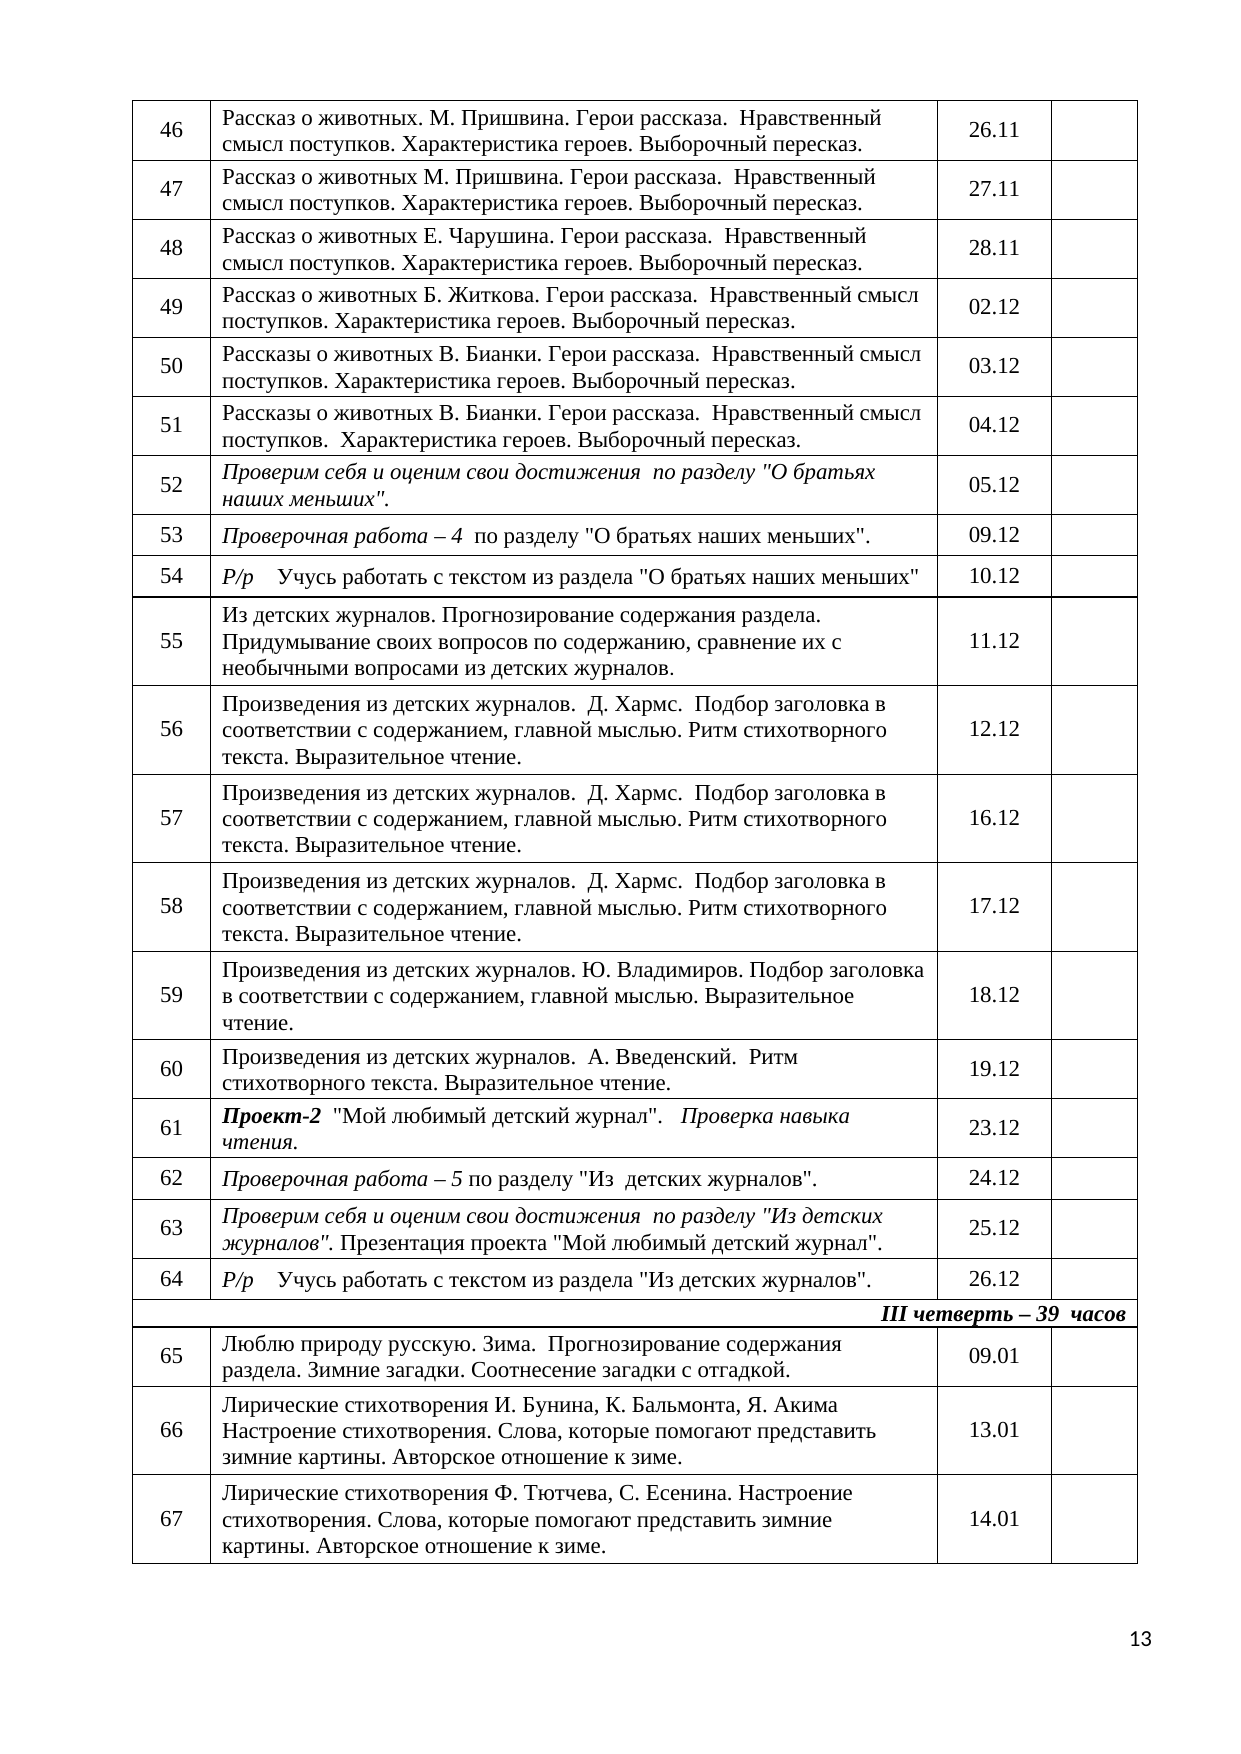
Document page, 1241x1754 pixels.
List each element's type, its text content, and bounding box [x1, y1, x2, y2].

table_cell Рассказ о животных. М. Пришвина. Герои рассказа. Нравственный смысл поступков. Характеристика героев. Выборочный пересказ. [211, 101, 937, 159]
table_cell Произведения из детских журналов. Д. Хармс. Подбор заголовка в соответствии с содержанием, главной мыслью. Ритм стихотворного текста. Выразительное чтение. [211, 686, 937, 773]
table_cell 28.11 [938, 220, 1051, 278]
table_cell 09.12 [938, 515, 1051, 555]
table_cell 26.11 [938, 101, 1051, 159]
table_cell 27.11 [938, 161, 1051, 218]
table_cell 48 [133, 220, 210, 278]
table_cell 67 [133, 1475, 210, 1563]
table_cell Проверочная работа – 4 по разделу "О братьях наших меньших". [211, 515, 937, 555]
table_cell Произведения из детских журналов. Д. Хармс. Подбор заголовка в соответствии с содержанием, главной мыслью. Ритм стихотворного текста. Выразительное чтение. [211, 775, 937, 862]
table_cell Рассказы о животных В. Бианки. Герои рассказа. Нравственный смысл поступков. Характеристика героев. Выборочный пересказ. [211, 338, 937, 396]
table_cell 14.01 [938, 1475, 1051, 1563]
table_cell 55 [133, 598, 210, 685]
table_cell Рассказ о животных Е. Чарушина. Герои рассказа. Нравственный смысл поступков. Характеристика героев. Выборочный пересказ. [211, 220, 937, 278]
table_cell [1052, 952, 1137, 1039]
table_cell 13.01 [938, 1387, 1051, 1474]
table_cell Проверим себя и оценим свои достижения по разделу "О братьях наших меньших". [211, 456, 937, 514]
table_cell [1052, 775, 1137, 862]
table_cell Рассказ о животных М. Пришвина. Герои рассказа. Нравственный смысл поступков. Характеристика героев. Выборочный пересказ. [211, 161, 937, 218]
table_cell [1052, 1475, 1137, 1563]
table_cell 66 [133, 1387, 210, 1474]
table_cell Р/р Учусь работать с текстом из раздела "О братьях наших меньших" [211, 556, 937, 596]
table_cell [1052, 338, 1137, 396]
table_cell Из детских журналов. Прогнозирование содержания раздела. Придумывание своих вопросов по содержанию, сравнение их с необычными вопросами из детских журналов. [211, 598, 937, 685]
table_cell Рассказ о животных Б. Житкова. Герои рассказа. Нравственный смысл поступков. Характеристика героев. Выборочный пересказ. [211, 279, 937, 337]
table_cell 61 [133, 1099, 210, 1157]
table_cell Произведения из детских журналов. А. Введенский. Ритм стихотворного текста. Выразительное чтение. [211, 1040, 937, 1098]
table_cell 56 [133, 686, 210, 773]
table_cell [1052, 1158, 1137, 1199]
table_cell [1052, 598, 1137, 685]
table_cell 18.12 [938, 952, 1051, 1039]
table_cell Р/р Учусь работать с текстом из раздела "Из детских журналов". [211, 1259, 937, 1299]
table_cell 16.12 [938, 775, 1051, 862]
table_cell 57 [133, 775, 210, 862]
table_cell [1052, 515, 1137, 555]
table_cell 52 [133, 456, 210, 514]
table_cell Лирические стихотворения И. Бунина, К. Бальмонта, Я. Акима Настроение стихотворения. Слова, которые помогают представить зимние картины. Авторское отношение к зиме. [211, 1387, 937, 1474]
table_cell 60 [133, 1040, 210, 1098]
table_cell 17.12 [938, 863, 1051, 951]
table_cell Произведения из детских журналов. Д. Хармс. Подбор заголовка в соответствии с содержанием, главной мыслью. Ритм стихотворного текста. Выразительное чтение. [211, 863, 937, 951]
table_cell 49 [133, 279, 210, 337]
table_cell 24.12 [938, 1158, 1051, 1199]
table_cell Проект-2 "Мой любимый детский журнал". Проверка навыка чтения. [211, 1099, 937, 1157]
table_cell [1052, 220, 1137, 278]
table_cell Проверочная работа – 5 по разделу "Из детских журналов". [211, 1158, 937, 1199]
table_cell [1052, 1040, 1137, 1098]
table_cell 26.12 [938, 1259, 1051, 1299]
table_cell 65 [133, 1328, 210, 1386]
table_cell 02.12 [938, 279, 1051, 337]
table_cell Лирические стихотворения Ф. Тютчева, С. Есенина. Настроение стихотворения. Слова, которые помогают представить зимние картины. Авторское отношение к зиме. [211, 1475, 937, 1563]
table_cell [1052, 556, 1137, 596]
table_cell 19.12 [938, 1040, 1051, 1098]
table_cell [1052, 1200, 1137, 1258]
table_cell 54 [133, 556, 210, 596]
table_cell [1052, 1328, 1137, 1386]
table_cell 62 [133, 1158, 210, 1199]
table_cell 05.12 [938, 456, 1051, 514]
table_cell Проверим себя и оценим свои достижения по разделу "Из детских журналов". Презентация проекта "Мой любимый детский журнал". [211, 1200, 937, 1258]
table_cell III четверть – 39 часов [133, 1300, 1137, 1326]
table_cell 03.12 [938, 338, 1051, 396]
table_cell 64 [133, 1259, 210, 1299]
table_cell [1052, 1099, 1137, 1157]
table_cell 25.12 [938, 1200, 1051, 1258]
table_cell 50 [133, 338, 210, 396]
table_cell 63 [133, 1200, 210, 1258]
table_cell 58 [133, 863, 210, 951]
table_cell [1052, 397, 1137, 455]
table_cell [1052, 161, 1137, 218]
table_cell 46 [133, 101, 210, 159]
table_cell 23.12 [938, 1099, 1051, 1157]
table_cell Рассказы о животных В. Бианки. Герои рассказа. Нравственный смысл поступков. Характеристика героев. Выборочный пересказ. [211, 397, 937, 455]
table_cell 47 [133, 161, 210, 218]
table_cell 59 [133, 952, 210, 1039]
table_cell [1052, 101, 1137, 159]
table_cell [1052, 686, 1137, 773]
table_cell [1052, 863, 1137, 951]
table_cell 04.12 [938, 397, 1051, 455]
table_cell 53 [133, 515, 210, 555]
table_cell 09.01 [938, 1328, 1051, 1386]
table_cell 10.12 [938, 556, 1051, 596]
table_cell Произведения из детских журналов. Ю. Владимиров. Подбор заголовка в соответствии с содержанием, главной мыслью. Выразительное чтение. [211, 952, 937, 1039]
table_cell Люблю природу русскую. Зима. Прогнозирование содержания раздела. Зимние загадки. Соотнесение загадки с отгадкой. [211, 1328, 937, 1386]
table_cell [1052, 1387, 1137, 1474]
table_cell 11.12 [938, 598, 1051, 685]
table_cell 12.12 [938, 686, 1051, 773]
table_cell 51 [133, 397, 210, 455]
table_cell [1052, 1259, 1137, 1299]
table_cell [1052, 456, 1137, 514]
table_cell [1052, 279, 1137, 337]
